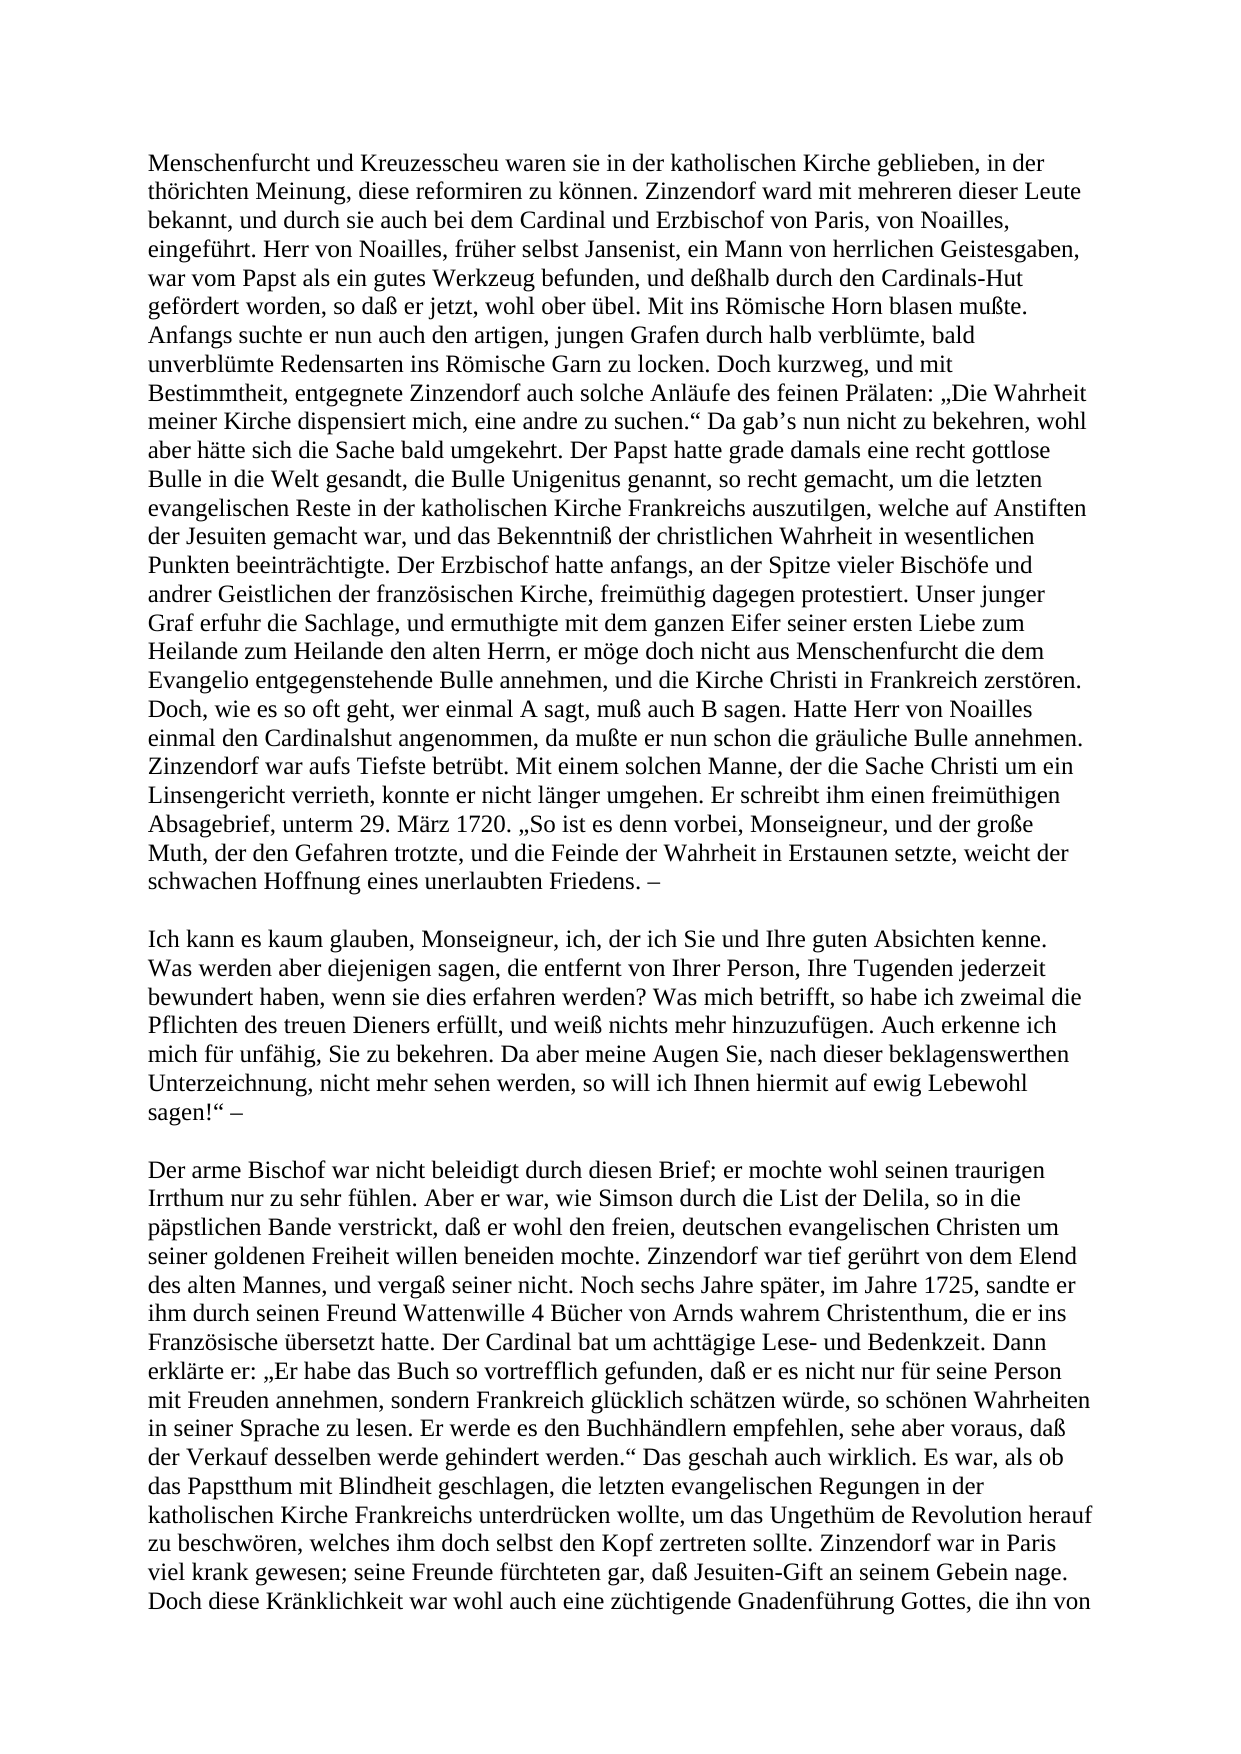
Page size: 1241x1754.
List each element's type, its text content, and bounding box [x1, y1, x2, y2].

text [148, 1155, 1093, 1615]
text Ich kann es kaum glauben, Monseigneur, ich, der ich Sie und Ihre guten Absichten kenne. Was werden aber diejenigen sagen, die entfernt von Ihrer Person, Ihre Tugenden jederzeit bewundert haben, wenn sie dies erfahren werden? Was mich betrifft, so habe ich zweimal die Pflichten des treuen Dieners erfüllt, und weiß nichts mehr hinzuzufügen. Auch erkenne ich mich für unfähig, Sie zu bekehren. Da aber meine Augen Sie, nach dieser beklagenswerthen Unterzeichnung, nicht mehr sehen werden, so will ich Ihnen hiermit auf ewig Lebewohl sagen!“ – [148, 924, 1093, 1126]
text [148, 148, 1093, 895]
